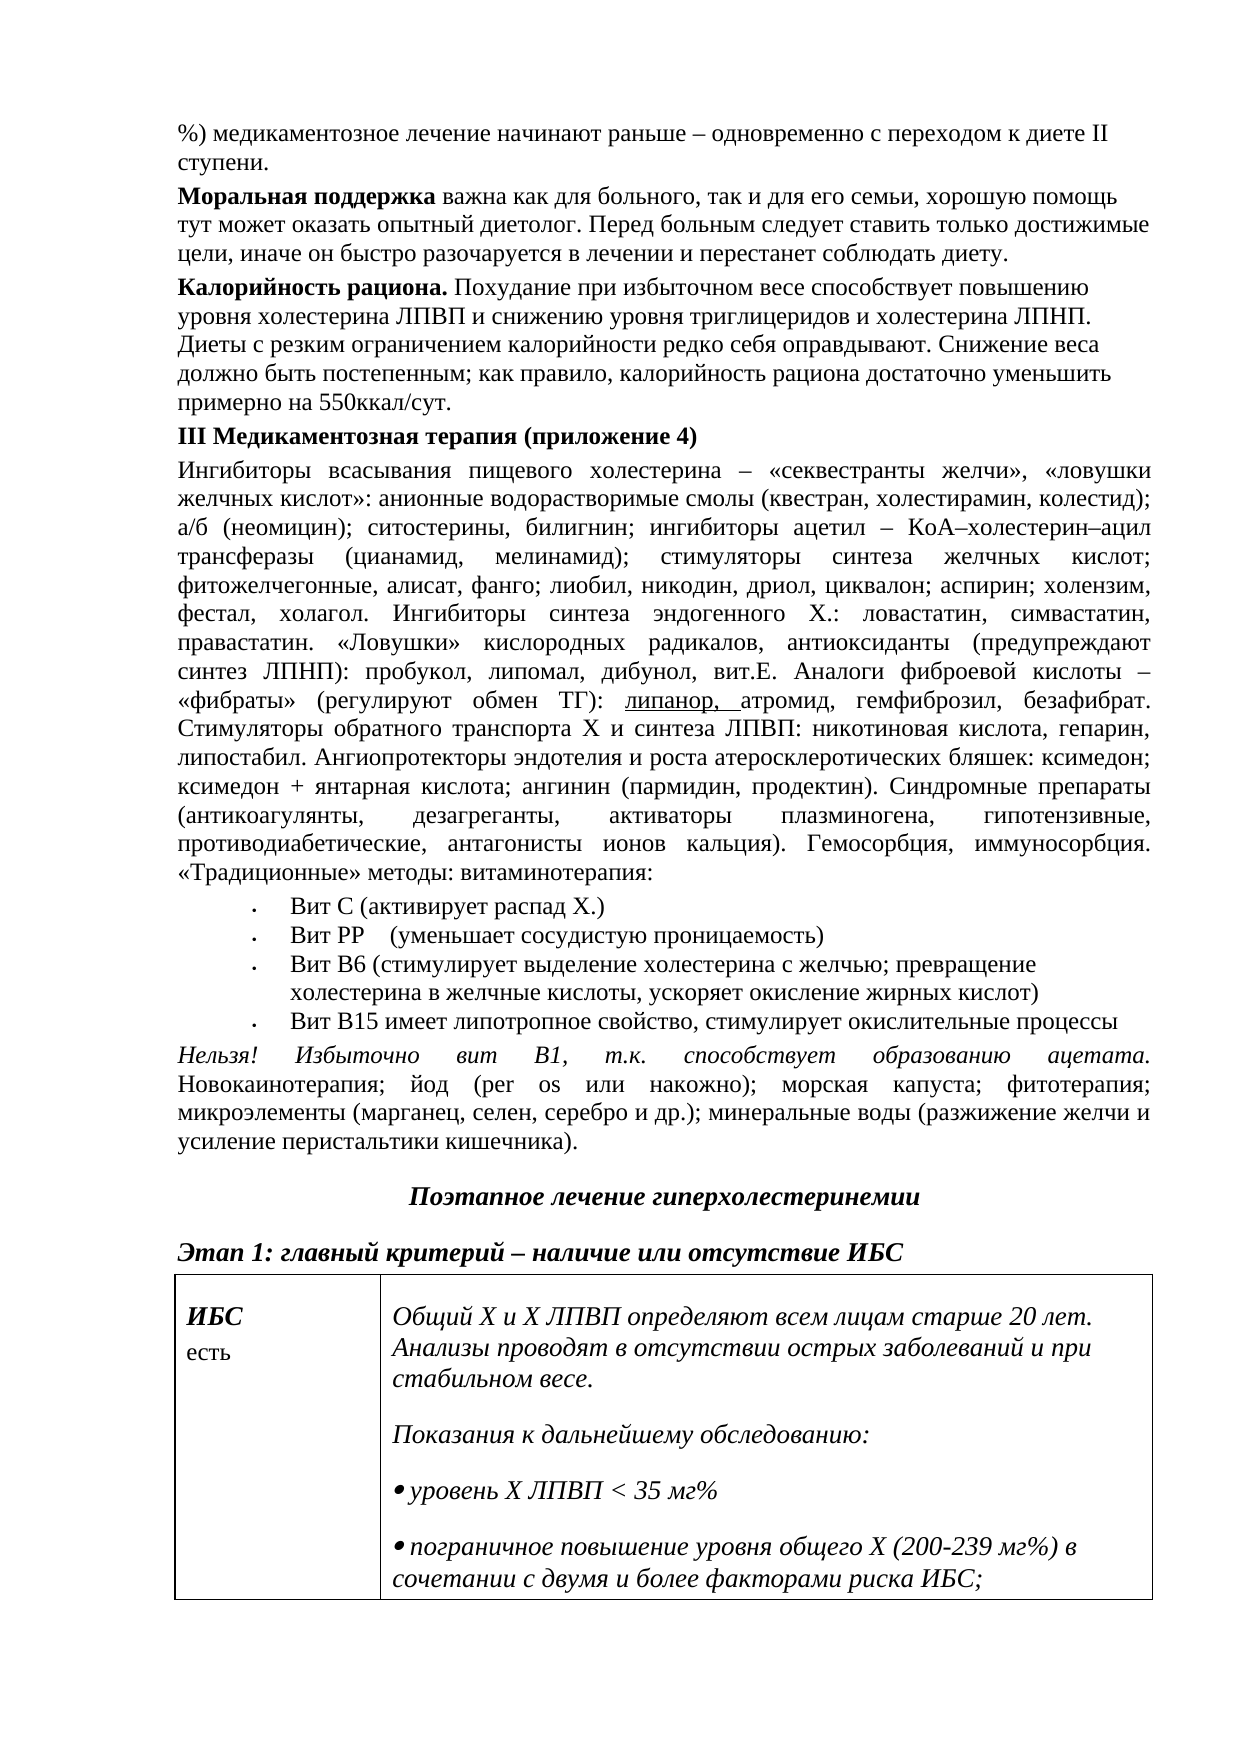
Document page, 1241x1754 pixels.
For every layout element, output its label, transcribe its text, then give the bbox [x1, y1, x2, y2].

text Ингибиторы всасывания пищевого холестерина – «секвестранты желчи», «ловушки желчных кислот»: анионные водорастворимые смолы (квестран, холестирамин, колестид); а/б (неомицин); ситостерины, билигнин; ингибиторы ацетил – КоА–холестерин–ацил трансферазы (цианамид, мелинамид); стимуляторы синтеза желчных кислот; фитожелчегонные, алисат, фанго; лиобил, никодин, дриол, циквалон; аспирин; холензим, фестал, холагол. Ингибиторы синтеза эндогенного Х.: ловастатин, симвастатин, правастатин. «Ловушки» кислородных радикалов, антиоксиданты (предупреждают синтез ЛПНП): пробукол, липомал, дибунол, вит.Е. Аналоги фиброевой кислоты – «фибраты» (регулируют обмен ТГ): липанор, атромид, гемфиброзил, безафибрат. Стимуляторы обратного транспорта Х и синтеза ЛПВП: никотиновая кислота, гепарин, липостабил. Ангиопротекторы эндотелия и роста атеросклеротических бляшек: ксимедон; ксимедон + янтарная кислота; ангинин (пармидин, продектин). Синдромные препараты (антикоагулянты, дезагреганты, активаторы плазминогена, гипотензивные, противодиабетические, антагонисты ионов кальция). Гемосорбция, иммуносорбция. «Традиционные» методы: витаминотерапия: [177, 483, 1152, 915]
text Калорийность рациона. Похудание при избыточном весе способствует повышению уровня холестерина ЛПВП и снижению уровня триглицеридов и холестерина ЛПНП. Диеты с резким ограничением калорийности редко себя оправдывают. Снижение веса должно быть постепенным; как правило, калорийность рациона достаточно уменьшить примерно на 550ккал/сут. [177, 301, 1152, 444]
list Вит В6 (стимулирует выделение холестерина с желчью; превращение холестерина в желчные кислоты, ускоряет окисление жирных кислот) [252, 988, 1152, 1045]
subtitle Поэтапное лечение гиперхолестеринемии [177, 1224, 1152, 1255]
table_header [381, 1319, 1152, 1606]
subtitle Этап 1: главный критерий – наличие или отсутствие ИБС [177, 1280, 1152, 1311]
text Нельзя! Избыточно вит В1, т.к. способствует образованию ацетата. Новокаинотерапия; йод (per os или накожно); морская капуста; фитотерапия; микроэлементы (марганец, селен, серебро и др.); минеральные воды (разжижение желчи и усиление перистальтики кишечника). [177, 1084, 1152, 1199]
table_header ИБС есть [176, 1319, 380, 1606]
text Моральная поддержка важна как для больного, так и для его семьи, хорошую помощь тут может оказать опытный диетолог. Перед больным следует ставить только достижимые цели, иначе он быстро разочаруется в лечении и перестанет соблюдать диету. [177, 209, 1152, 296]
list Вит С (активирует распад Х.) [252, 920, 1152, 949]
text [177, 118, 1152, 204]
list Вит РР (уменьшает сосудистую проницаемость) [252, 954, 1152, 982]
text III Медикаментозная терапия (приложение 4) [177, 450, 1152, 478]
list Вит В15 имеет липотропное свойство, стимулирует окислительные процессы [252, 1050, 1152, 1079]
